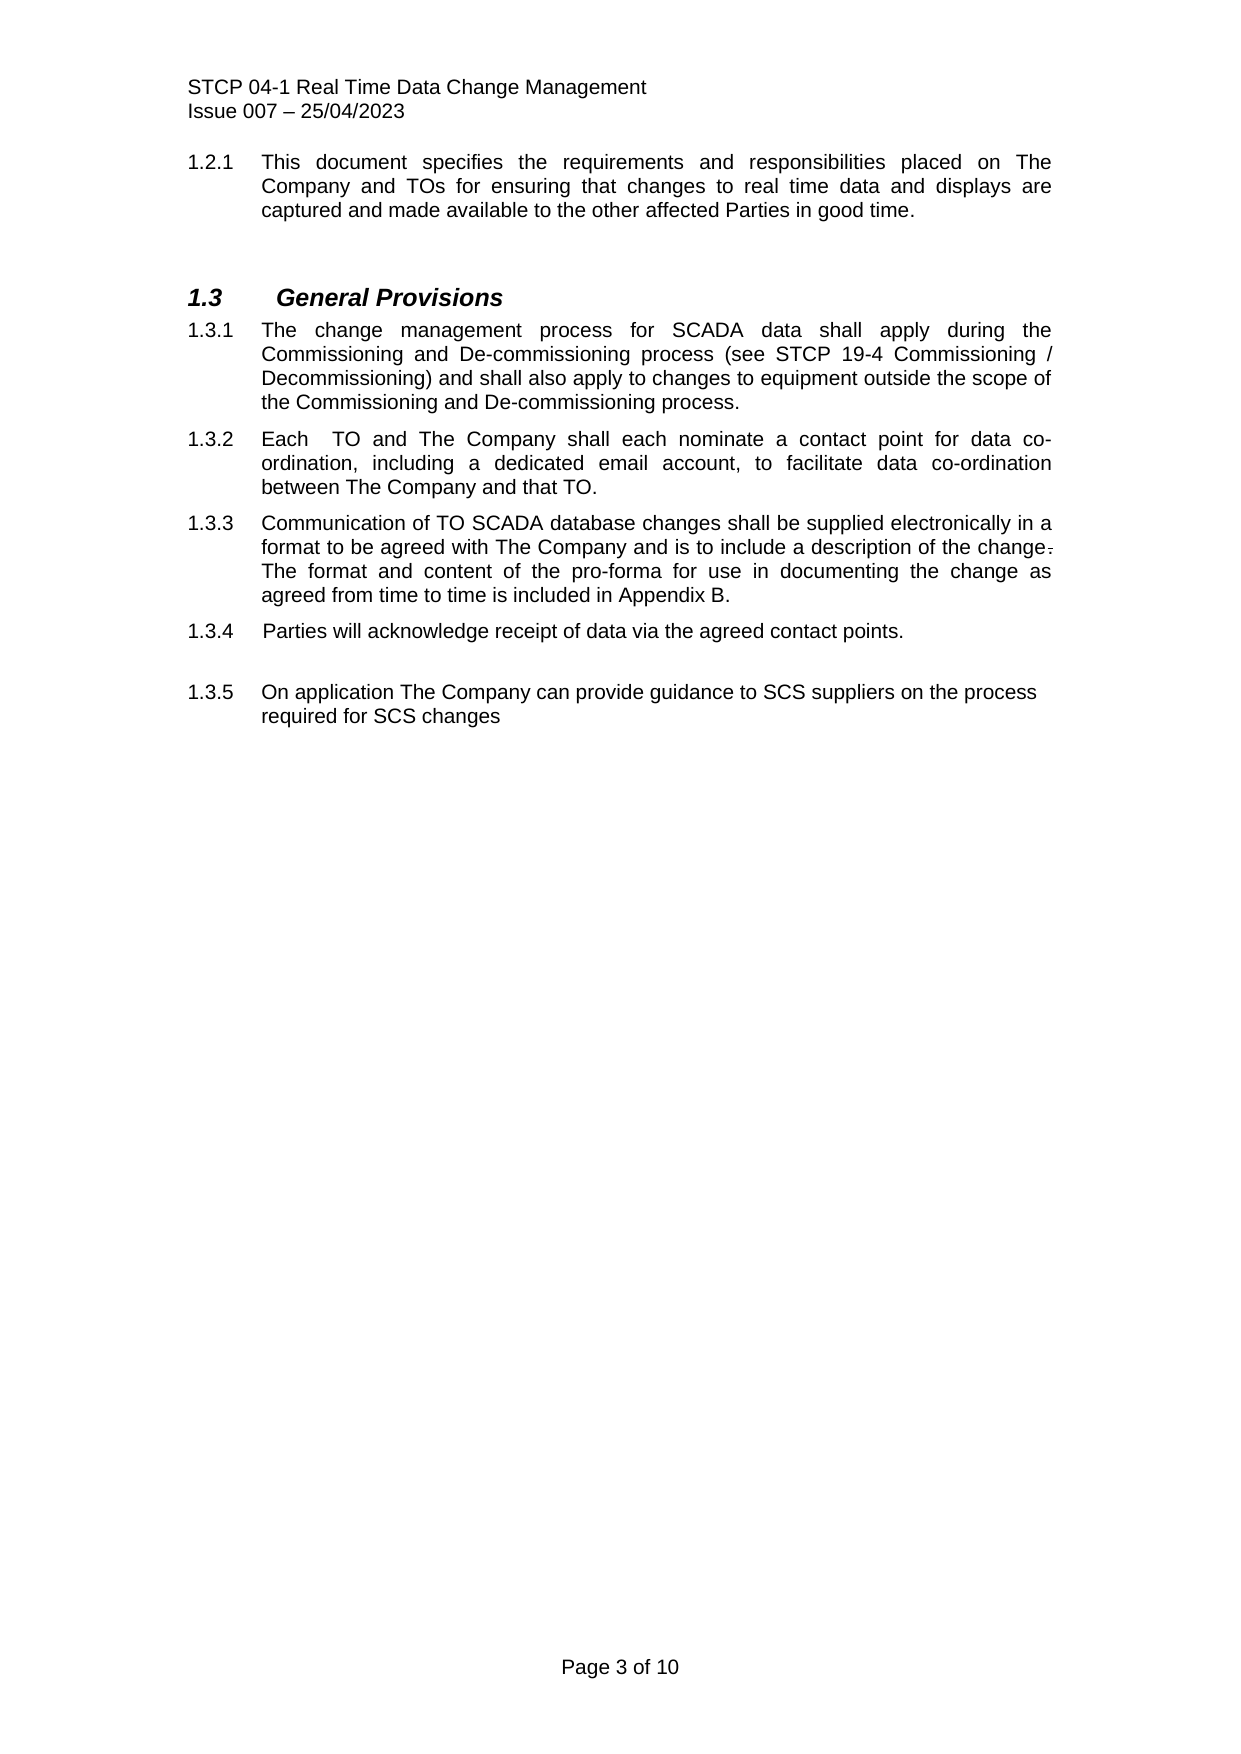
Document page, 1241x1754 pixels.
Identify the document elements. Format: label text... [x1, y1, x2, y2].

subtitle This document specifies the requirements and responsibilities placed on The Company and TOs for ensuring that changes to real time data and displays are captured and made available to the other affected Parties in good time. [187, 150, 1053, 222]
subtitle Each TO and The Company shall each nominate a contact point for data co-ordination, including a dedicated email account, to facilitate data co-ordination between The Company and that TO. [187, 427, 1053, 498]
subtitle General Provisions [187, 283, 1053, 312]
subtitle Parties will acknowledge receipt of data via the agreed contact points. [187, 619, 1053, 643]
text 1.3.5 On application The Company can provide guidance to SCS suppliers on the process required for SCS changes [187, 680, 1053, 728]
subtitle Communication of TO SCADA database changes shall be supplied electronically in a format to be agreed with The Company and is to include a description of the change. The format and content of the pro-forma for use in documenting the change as agreed from time to time is included in Appendix B. [187, 511, 1053, 607]
subtitle The change management process for SCADA data shall apply during the Commissioning and De-commissioning process (see STCP 19-4 Commissioning / Decommissioning) and shall also apply to changes to equipment outside the scope of the Commissioning and De-commissioning process. [187, 318, 1053, 414]
